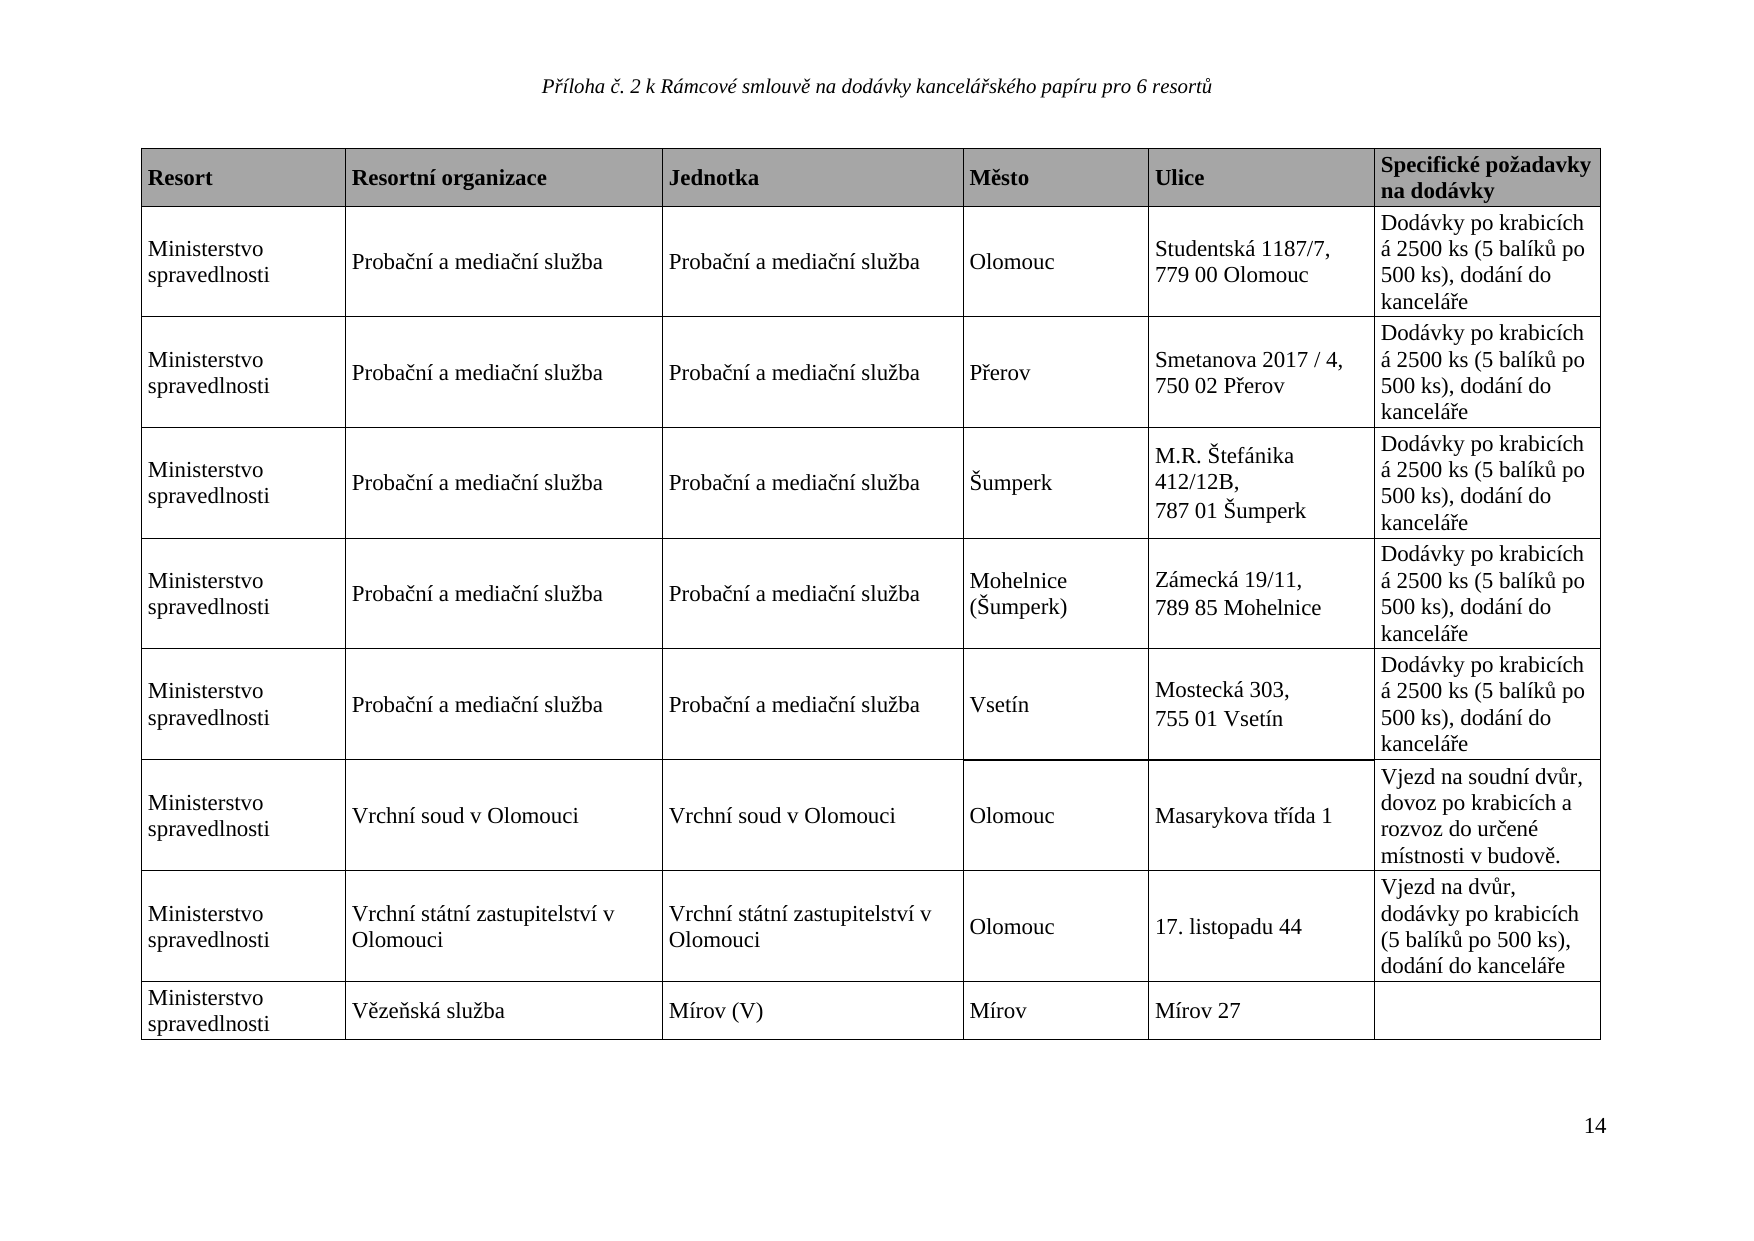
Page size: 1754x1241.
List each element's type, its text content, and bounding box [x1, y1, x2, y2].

table_cell [1375, 982, 1600, 1039]
table_cell Mírov (V) [663, 982, 963, 1039]
table_cell Vjezd na dvůr, dodávky po krabicích (5 balíků po 500 ks), dodání do kanceláře [1375, 871, 1600, 981]
table_cell Ministerstvo spravedlnosti [142, 760, 345, 870]
table_cell Vsetín [964, 649, 1148, 759]
table_cell Ministerstvo spravedlnosti [142, 982, 345, 1039]
table_cell Dodávky po krabicích á 2500 ks (5 balíků po 500 ks), dodání do kanceláře [1375, 539, 1600, 648]
table_cell Probační a mediační služba [346, 428, 662, 537]
table_cell Vrchní soud v Olomouci [346, 760, 662, 870]
table_cell Vrchní státní zastupitelství v Olomouci [346, 871, 662, 981]
table_cell M.R. Štefánika 412/12B, 787 01 Šumperk [1149, 428, 1374, 537]
table_cell Olomouc [964, 871, 1148, 981]
table_cell Mírov [964, 982, 1148, 1039]
table_cell Dodávky po krabicích á 2500 ks (5 balíků po 500 ks), dodání do kanceláře [1375, 428, 1600, 537]
table_cell Studentská 1187/7, 779 00 Olomouc [1149, 207, 1374, 316]
table_cell Šumperk [964, 428, 1148, 537]
table_cell Dodávky po krabicích á 2500 ks (5 balíků po 500 ks), dodání do kanceláře [1375, 649, 1600, 759]
table_cell Probační a mediační služba [346, 317, 662, 427]
table_cell Mostecká 303, 755 01 Vsetín [1149, 649, 1374, 759]
table_cell Ministerstvo spravedlnosti [142, 539, 345, 648]
table_cell Probační a mediační služba [663, 539, 963, 648]
table_cell Ministerstvo spravedlnosti [142, 207, 345, 316]
table_cell Masarykova třída 1 [1149, 761, 1374, 870]
table_cell Ministerstvo spravedlnosti [142, 428, 345, 537]
table_cell Probační a mediační služba [663, 317, 963, 427]
table_cell Olomouc [964, 207, 1148, 316]
table_header Ulice [1149, 149, 1374, 206]
table_cell Olomouc [964, 761, 1148, 870]
table_cell Smetanova 2017 / 4, 750 02 Přerov [1149, 317, 1374, 427]
table_cell Vjezd na soudní dvůr, dovoz po krabicích a rozvoz do určené místnosti v budově. [1375, 760, 1600, 870]
table_cell Vrchní soud v Olomouci [663, 760, 963, 870]
table_cell Vězeňská služba [346, 982, 662, 1039]
table_header Jednotka [663, 149, 963, 206]
table_cell Přerov [964, 317, 1148, 427]
table_cell Mohelnice (Šumperk) [964, 539, 1148, 648]
table_header Město [964, 149, 1148, 206]
table_cell 17. listopadu 44 [1149, 871, 1374, 981]
table_cell Probační a mediační služba [663, 428, 963, 537]
table_cell Probační a mediační služba [346, 649, 662, 759]
table_header Specifické požadavky na dodávky [1375, 149, 1600, 206]
table_header Resort [142, 149, 345, 206]
table_cell Probační a mediační služba [346, 207, 662, 316]
table_cell Ministerstvo spravedlnosti [142, 871, 345, 981]
table_cell Ministerstvo spravedlnosti [142, 317, 345, 427]
table_cell Probační a mediační služba [346, 539, 662, 648]
table_cell Probační a mediační služba [663, 649, 963, 759]
table_cell Zámecká 19/11, 789 85 Mohelnice [1149, 539, 1374, 648]
table_cell Mírov 27 [1149, 982, 1374, 1039]
table_cell Probační a mediační služba [663, 207, 963, 316]
table_cell Vrchní státní zastupitelství v Olomouci [663, 871, 963, 981]
table_cell Dodávky po krabicích á 2500 ks (5 balíků po 500 ks), dodání do kanceláře [1375, 317, 1600, 427]
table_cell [1375, 207, 1600, 316]
table_header Resortní organizace [346, 149, 662, 206]
table_cell Ministerstvo spravedlnosti [142, 649, 345, 759]
